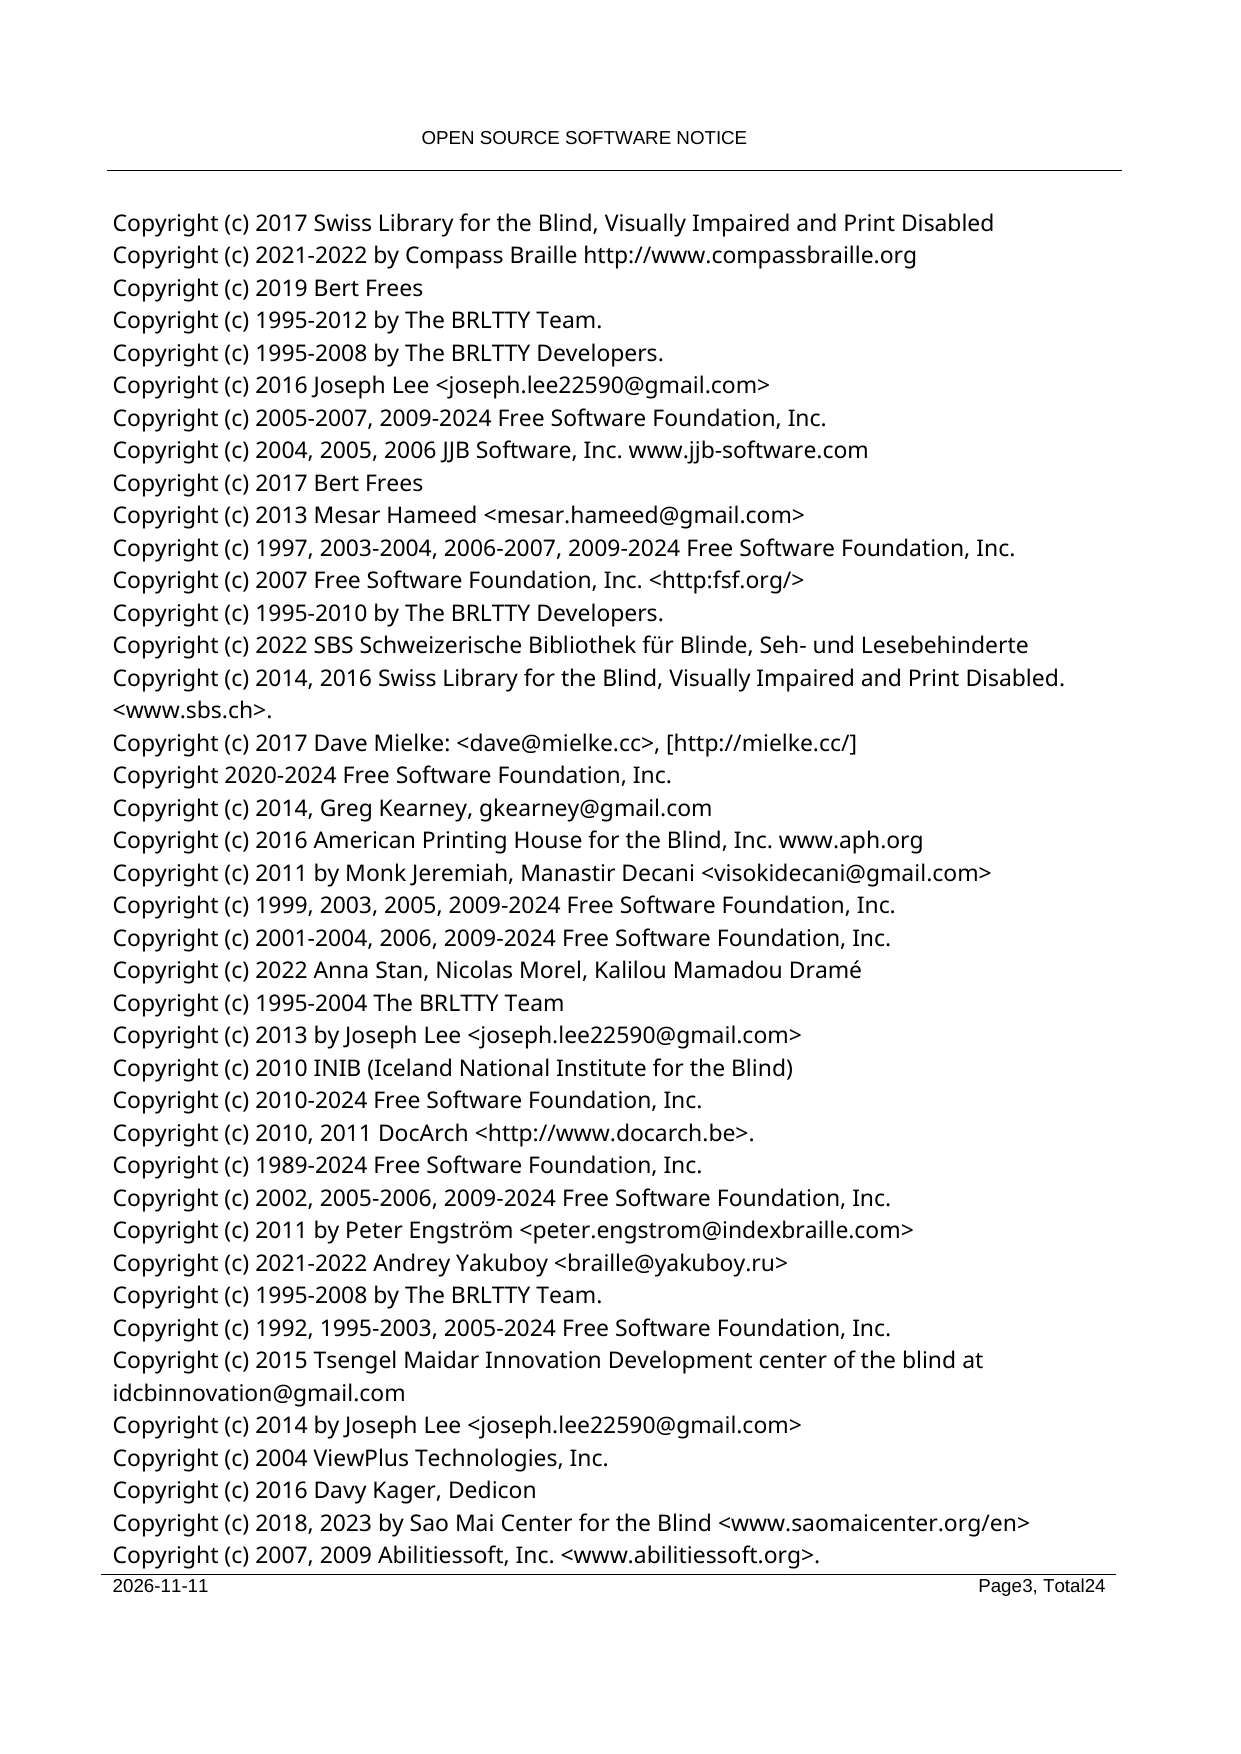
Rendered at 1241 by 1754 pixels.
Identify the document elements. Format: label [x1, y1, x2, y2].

text [112, 206, 1128, 1571]
